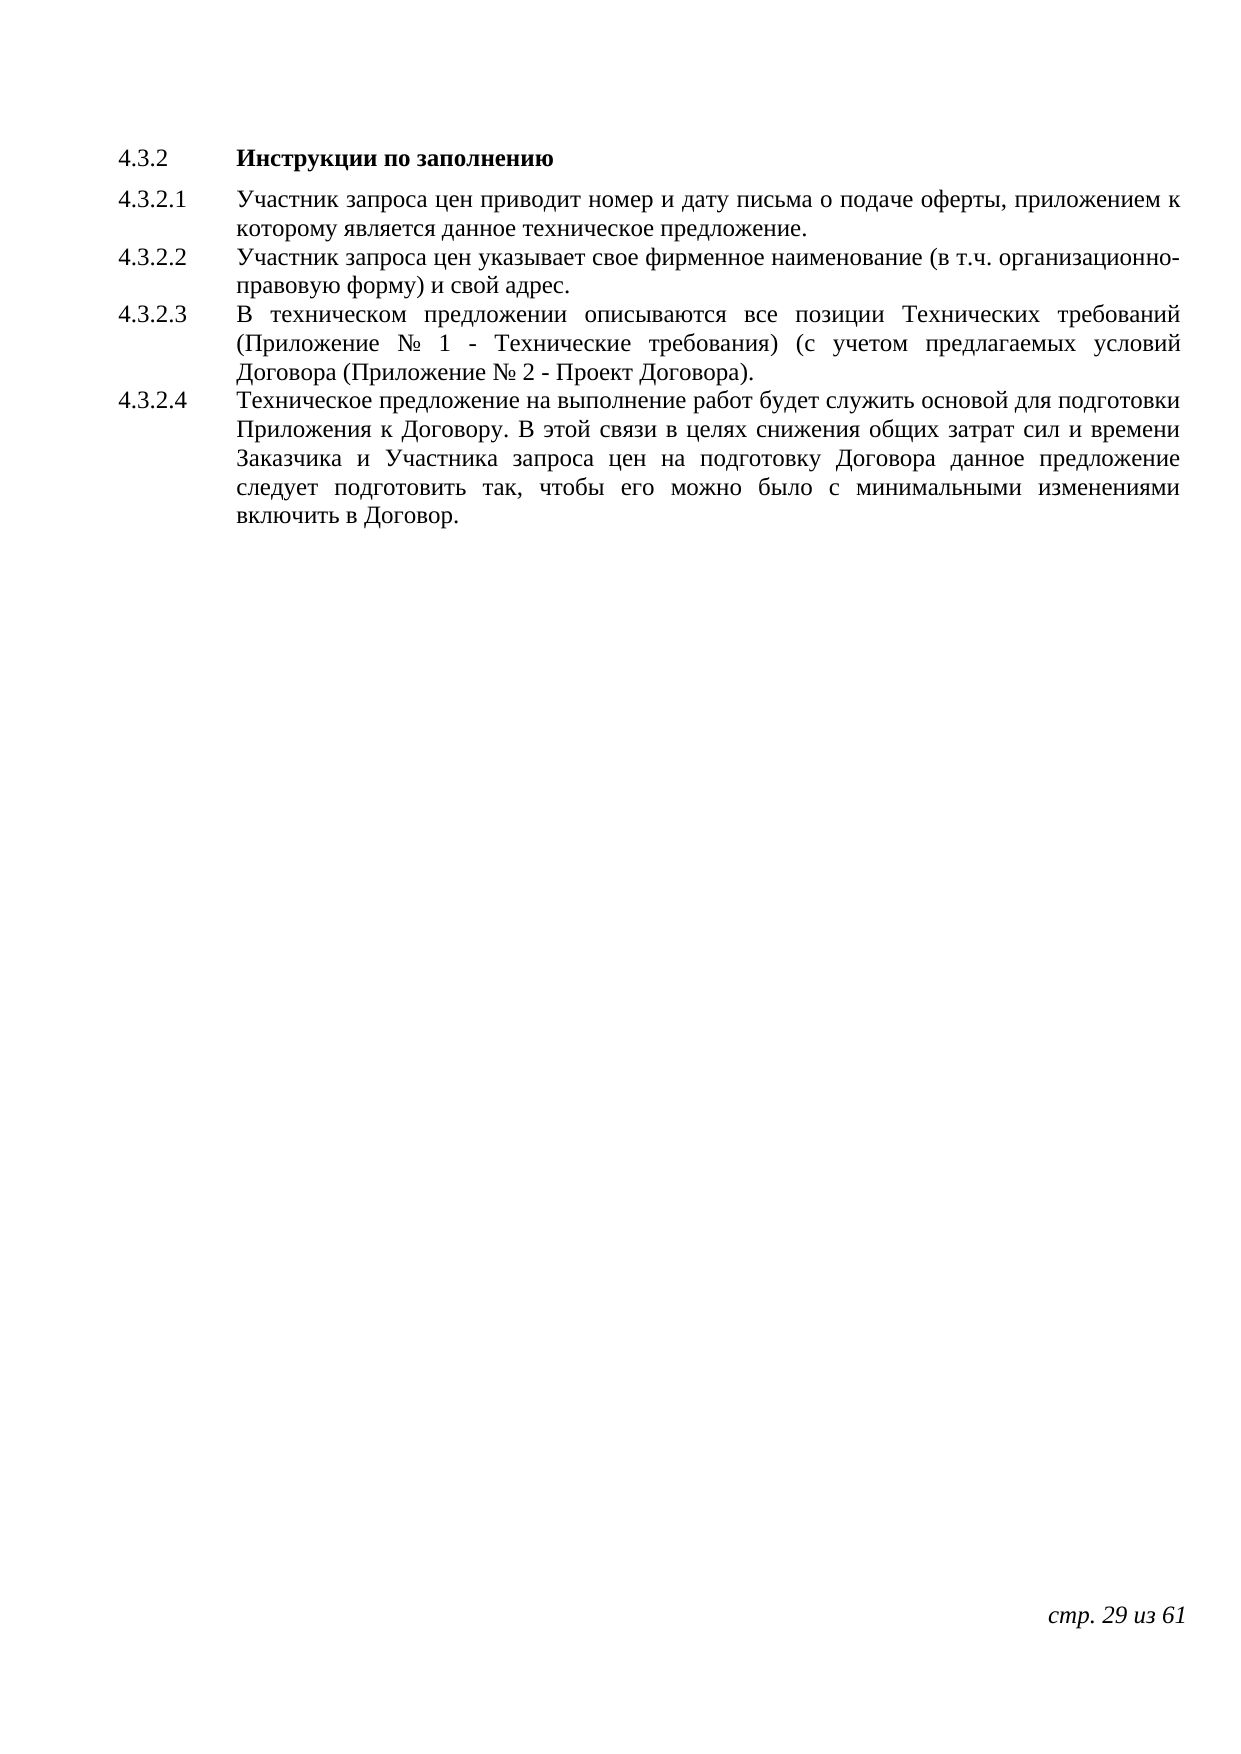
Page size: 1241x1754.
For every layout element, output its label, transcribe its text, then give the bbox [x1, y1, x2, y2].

text Участник запроса цен приводит номер и дату письма о подаче оферты, приложением к которому является данное техническое предложение. [118, 184, 1181, 242]
text В техническом предложении описываются все позиции Технических требований (Приложение № 1 - Технические требования) (с учетом предлагаемых условий Договора (Приложение № 2 - Проект Договора). [118, 299, 1181, 386]
text Инструкции по заполнению [118, 143, 1181, 172]
text Участник запроса цен указывает свое фирменное наименование (в т.ч. организационно-правовую форму) и свой адрес. [118, 242, 1181, 299]
text Техническое предложение на выполнение работ будет служить основой для подготовки Приложения к Договору. В этой связи в целях снижения общих затрат сил и времени Заказчика и Участника запроса цен на подготовку Договора данное предложение следует подготовить так, чтобы его можно было с минимальными изменениями включить в Договор. [118, 386, 1181, 529]
